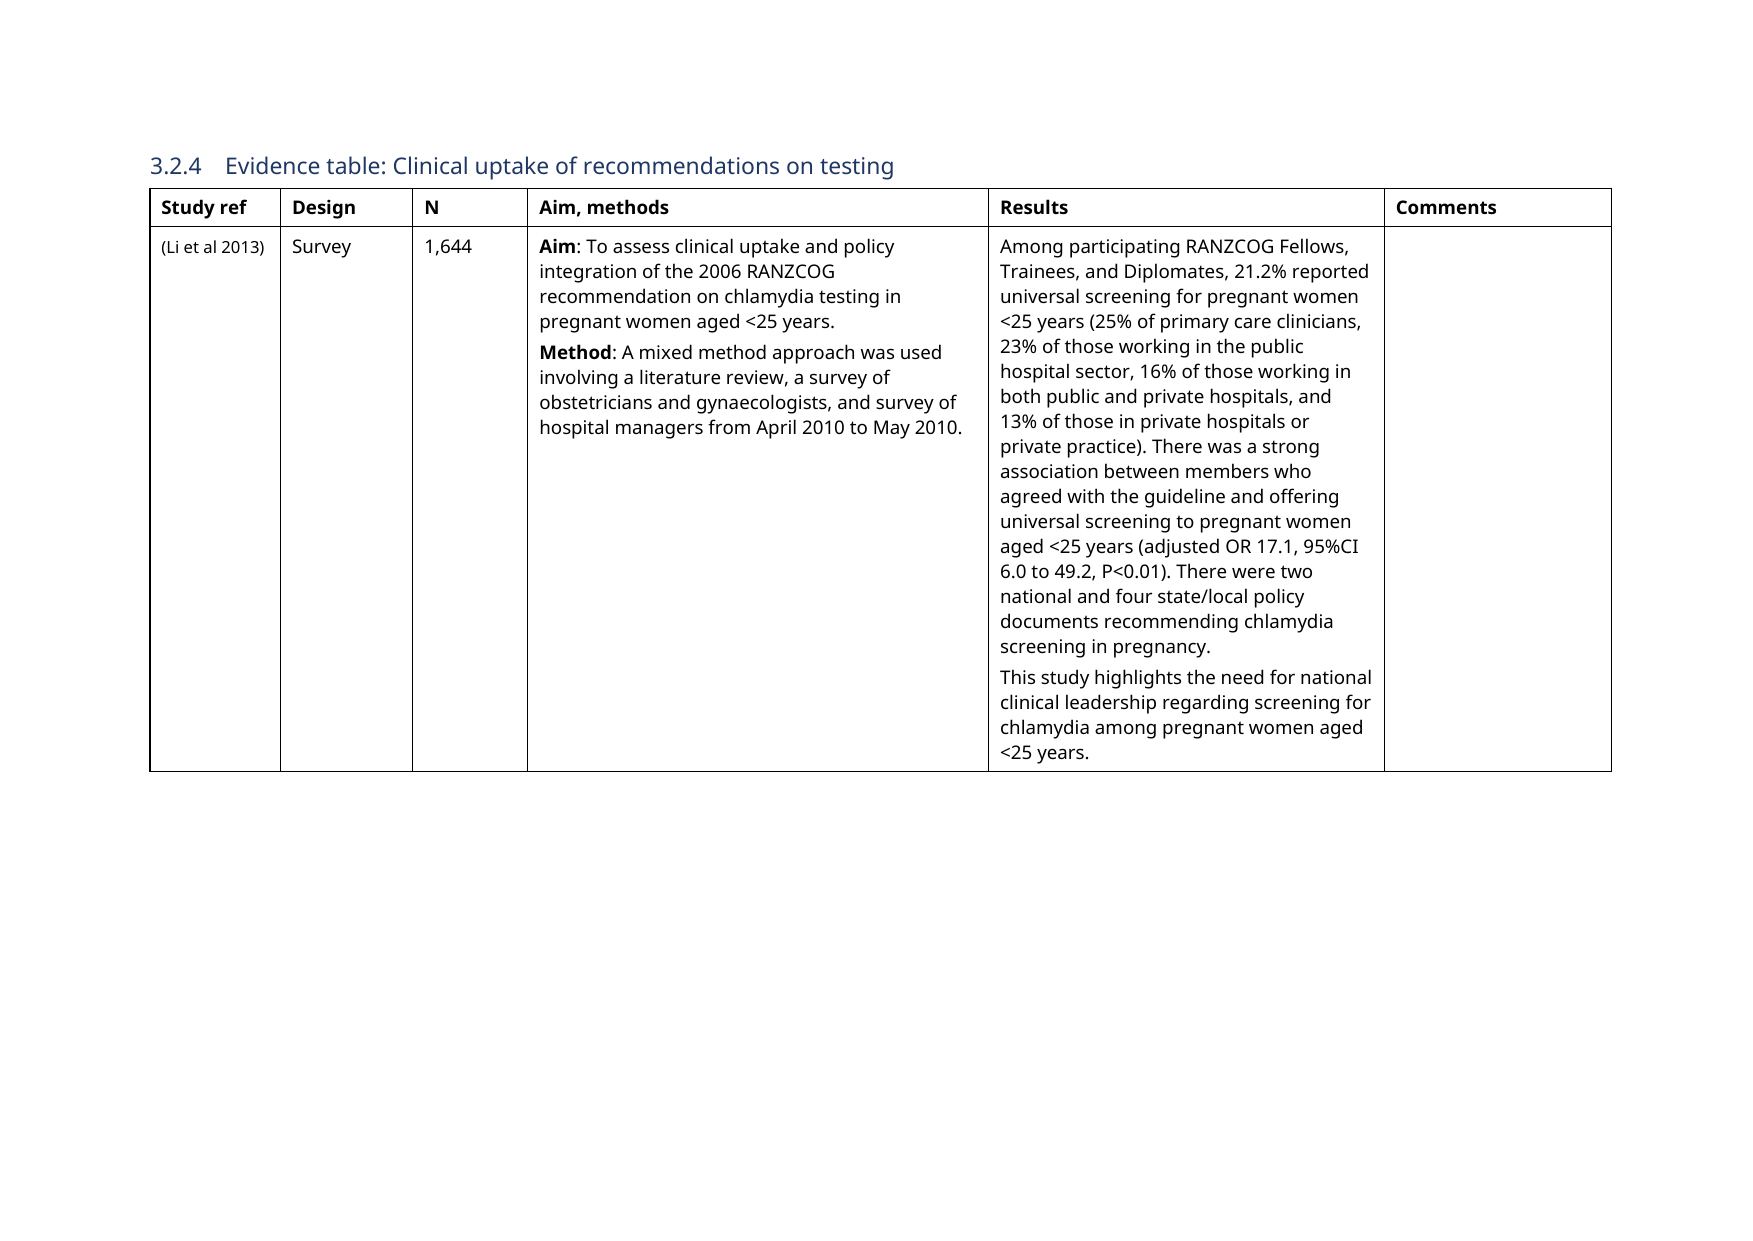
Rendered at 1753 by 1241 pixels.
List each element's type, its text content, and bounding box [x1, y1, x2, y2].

table_cell [1385, 227, 1611, 771]
table_header Comments [1385, 189, 1611, 226]
subtitle Evidence table: Clinical uptake of recommendations on testing [150, 150, 1602, 181]
table_cell Among participating RANZCOG Fellows, Trainees, and Diplomates, 21.2% reported universal screening for pregnant women <25 years (25% of primary care clinicians, 23% of those working in the public hospital sector, 16% of those working in both public and private hospitals, and 13% of those in private hospitals or private practice). There was a strong association between members who agreed with the guideline and offering universal screening to pregnant women aged <25 years (adjusted OR 17.1, 95%CI 6.0 to 49.2, P<0.01). There were two national and four state/local policy documents recommending chlamydia screening in pregnancy. This study highlights the need for national clinical leadership regarding screening for chlamydia among pregnant women aged <25 years. [989, 227, 1384, 771]
table_header Study ref [151, 189, 280, 226]
table_cell 1,644 [413, 227, 527, 771]
table_cell Aim: To assess clinical uptake and policy integration of the 2006 RANZCOG recommendation on chlamydia testing in pregnant women aged <25 years. Method: A mixed method approach was used involving a literature review, a survey of obstetricians and gynaecologists, and survey of hospital managers from April 2010 to May 2010. [528, 227, 988, 771]
table_header Design [281, 189, 412, 226]
table_header Results [989, 189, 1384, 226]
table_cell (Li et al 2013) [151, 227, 280, 771]
table_cell Survey [281, 227, 412, 771]
table_header N [413, 189, 527, 226]
table_header Aim, methods [528, 189, 988, 226]
